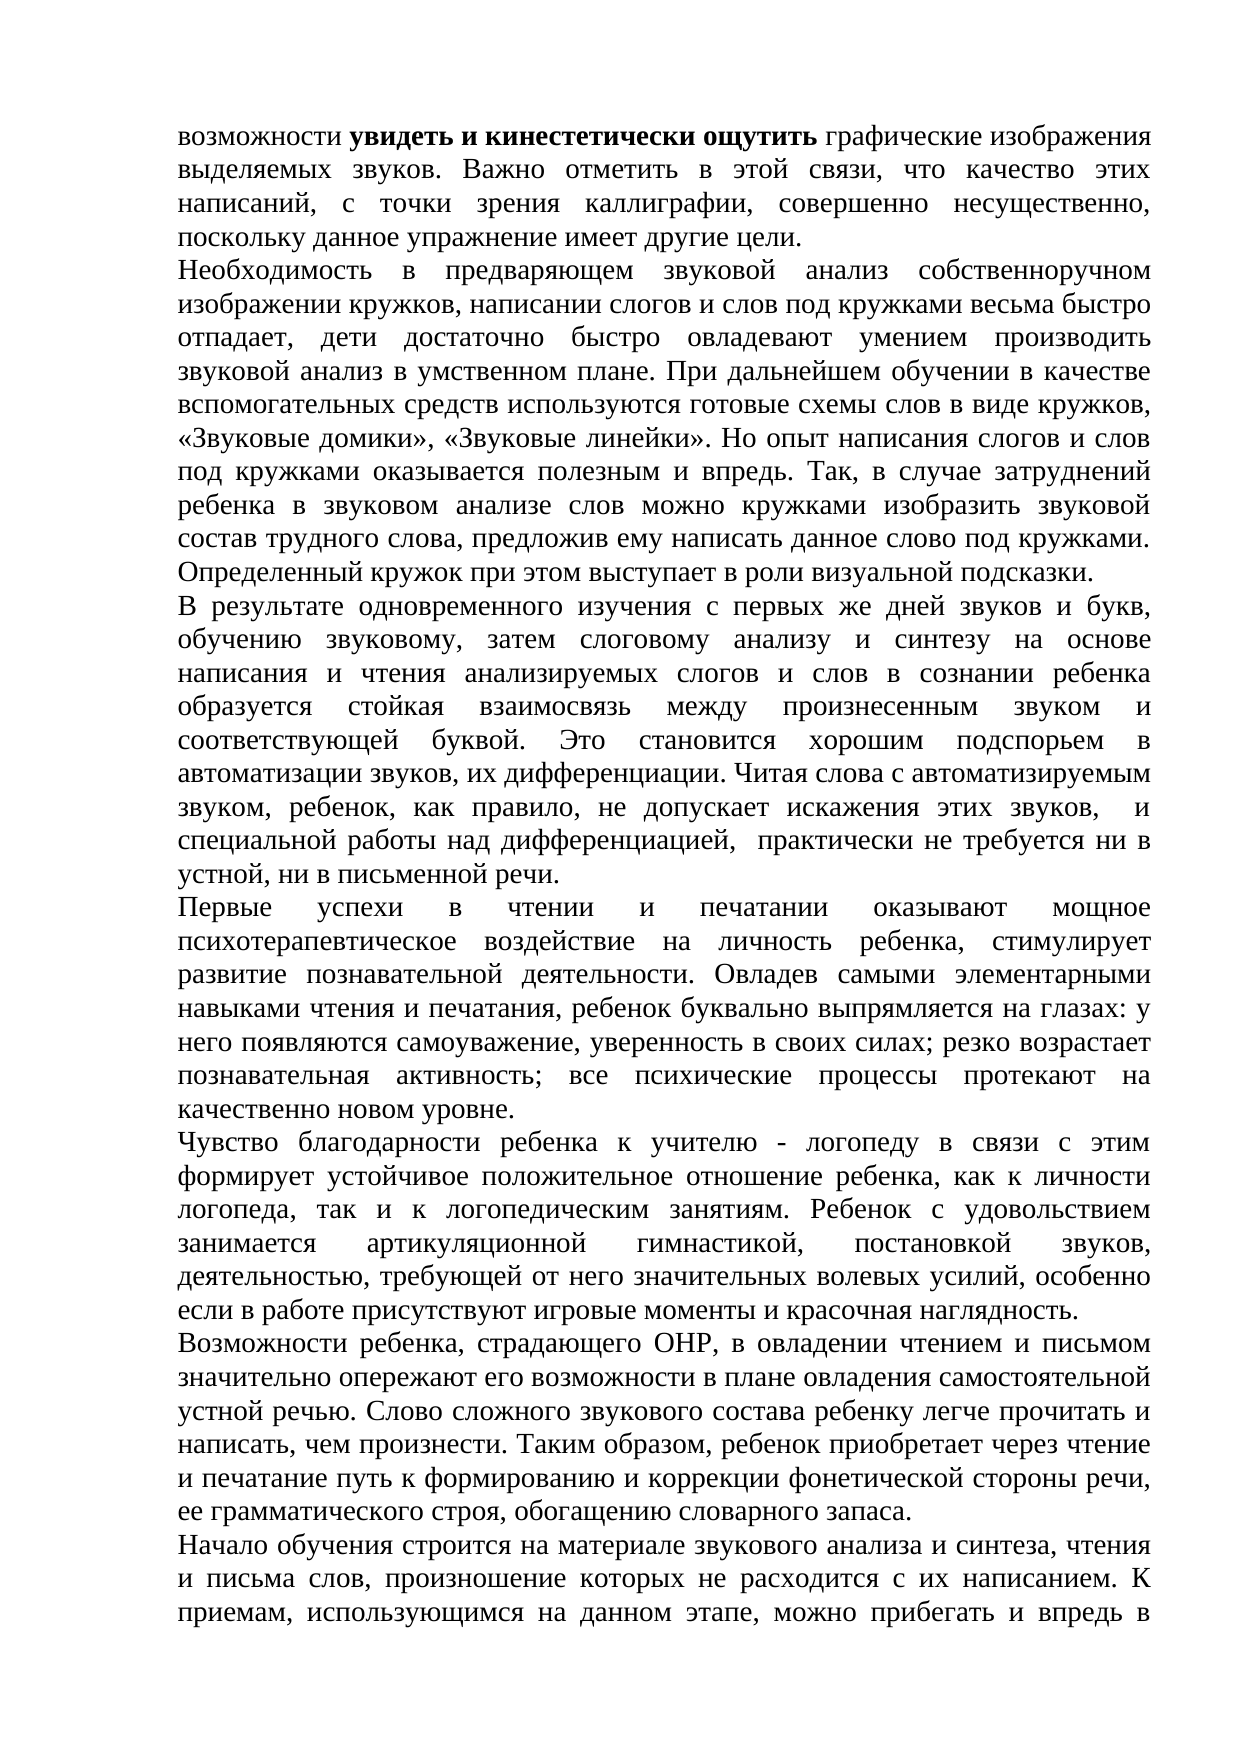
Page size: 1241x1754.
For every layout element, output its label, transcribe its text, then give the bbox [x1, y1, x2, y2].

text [177, 1527, 1152, 1627]
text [177, 118, 1152, 252]
text Необходимость в предваряющем звуковой анализ собственноручном изображении кружков, написании слогов и слов под кружками весьма быстро отпадает, дети достаточно быстро овладевают умением производить звуковой анализ в умственном плане. При дальнейшем обучении в качестве вспомогательных средств используются готовые схемы слов в виде кружков, «Звуковые домики», «Звуковые линейки». Но опыт написания слогов и слов под кружками оказывается полезным и впредь. Так, в случае затруднений ребенка в звуковом анализе слов можно кружками изобразить звуковой состав трудного слова, предложив ему написать данное слово под кружками. Определенный кружок при этом выступает в роли визуальной подсказки. [177, 252, 1152, 588]
text Чувство благодарности ребенка к учителю - логопеду в связи с этим формирует устойчивое положительное отношение ребенка, как к личности логопеда, так и к логопедическим занятиям. Ребенок с удовольствием занимается артикуляционной гимнастикой, постановкой звуков, деятельностью, требующей от него значительных волевых усилий, особенно если в работе присутствуют игровые моменты и красочная наглядность. [177, 1124, 1152, 1326]
text Возможности ребенка, страдающего ОНР, в овладении чтением и письмом значительно опережают его возможности в плане овладения самостоятельной устной речью. Слово сложного звукового состава ребенку легче прочитать и написать, чем произнести. Таким образом, ребенок приобретает через чтение и печатание путь к формированию и коррекции фонетической стороны речи, ее грамматического строя, обогащению словарного запаса. [177, 1326, 1152, 1527]
text В результате одновременного изучения с первых же дней звуков и букв, обучению звуковому, затем слоговому анализу и синтезу на основе написания и чтения анализируемых слогов и слов в сознании ребенка образуется стойкая взаимосвязь между произнесенным звуком и соответствующей буквой. Это становится хорошим подспорьем в автоматизации звуков, их дифференциации. Читая слова с автоматизируемым звуком, ребенок, как правило, не допускает искажения этих звуков, и специальной работы над дифференциацией, практически не требуется ни в устной, ни в письменной речи. [177, 588, 1152, 889]
text Первые успехи в чтении и печатании оказывают мощное психотерапевтическое воздействие на личность ребенка, стимулирует развитие познавательной деятельности. Овладев самыми элементарными навыками чтения и печатания, ребенок буквально выпрямляется на глазах: у него появляются самоуважение, уверенность в своих силах; резко возрастает познавательная активность; все психические процессы протекают на качественно новом уровне. [177, 889, 1152, 1124]
